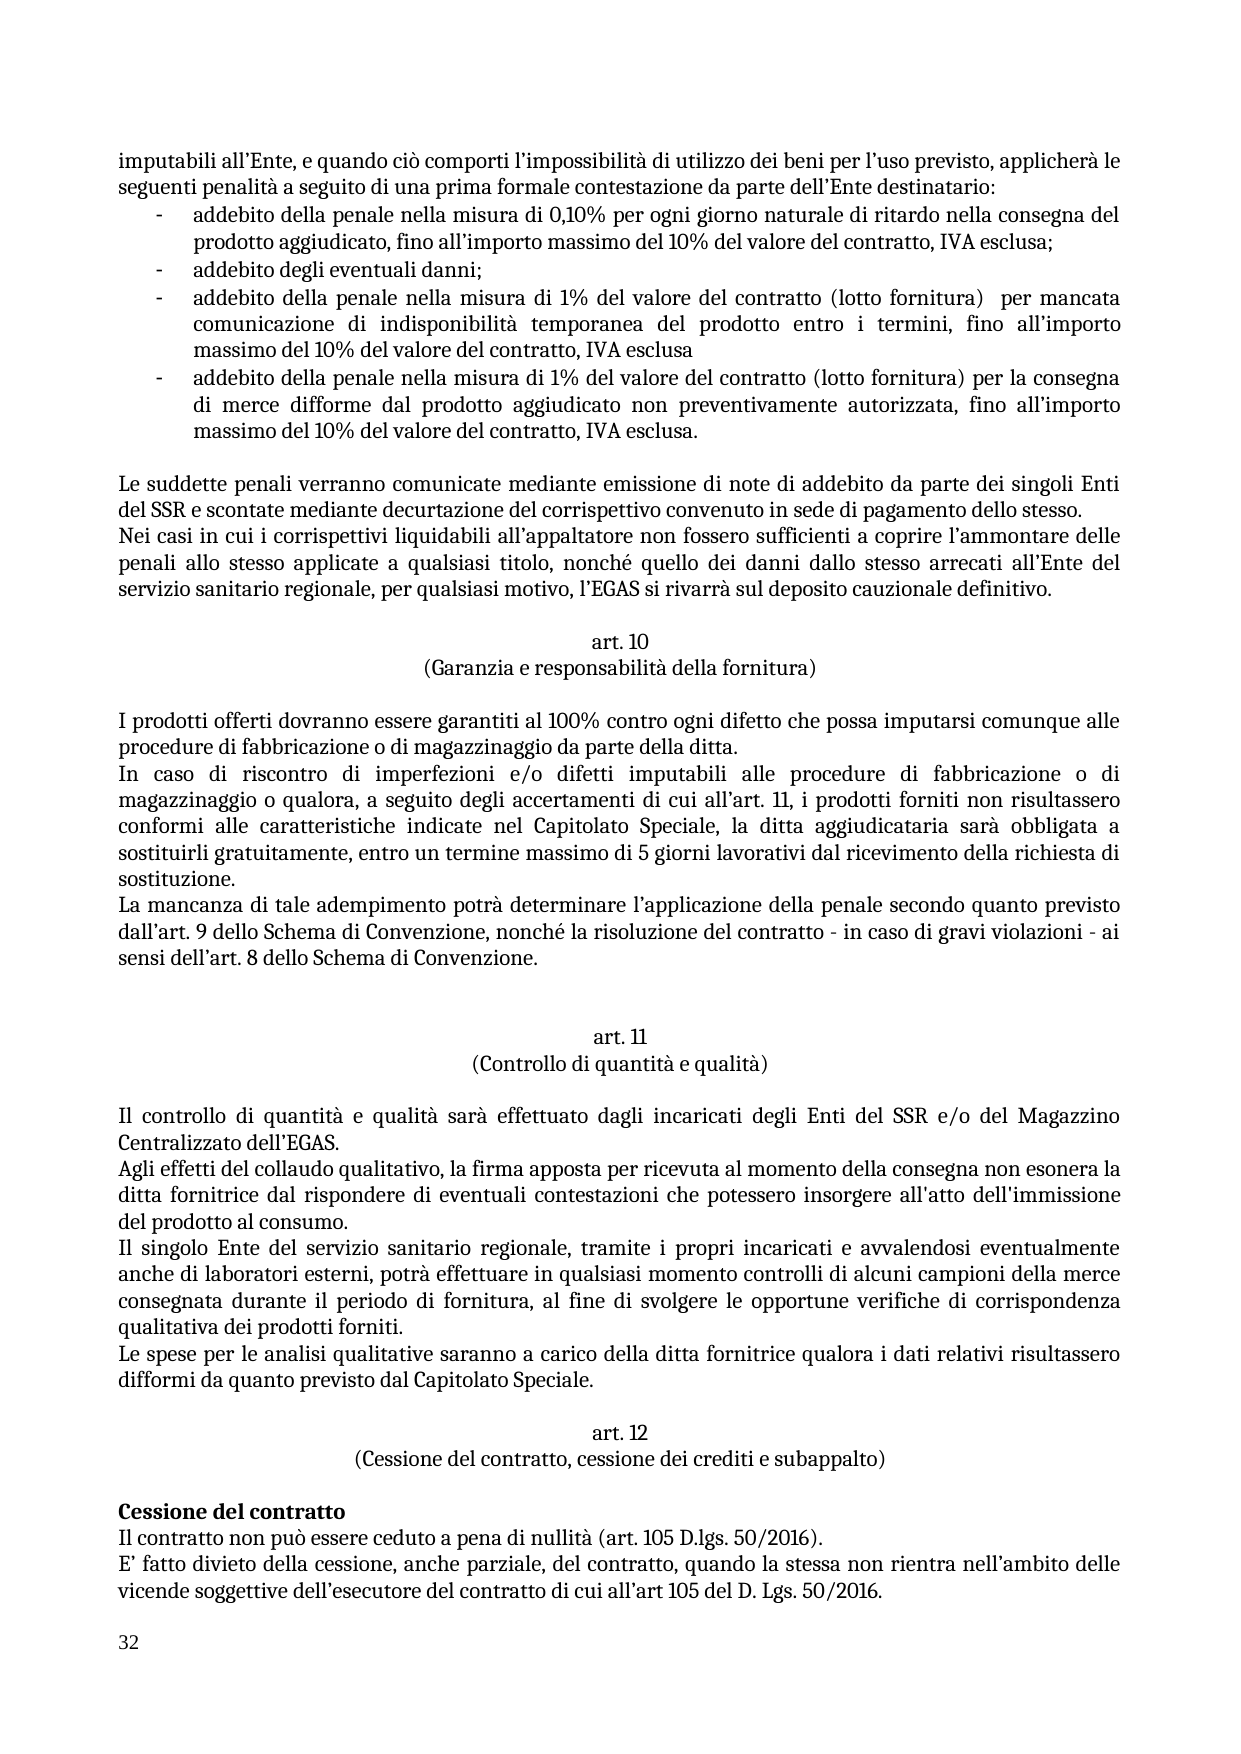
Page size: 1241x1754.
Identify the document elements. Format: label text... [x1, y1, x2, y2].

text art. 10 [118, 629, 1122, 655]
text art. 12 [118, 1419, 1122, 1446]
text Il controllo di quantità e qualità sarà effettuato dagli incaricati degli Enti del SSR e/o del Magazzino Centralizzato dell’EGAS. [118, 1103, 1122, 1156]
text In caso di riscontro di imperfezioni e/o difetti imputabili alle procedure di fabbricazione o di magazzinaggio o qualora, a seguito degli accertamenti di cui all’art. 11, i prodotti forniti non risultassero conformi alle caratteristiche indicate nel Capitolato Speciale, la ditta aggiudicataria sarà obbligata a sostituirli gratuitamente, entro un termine massimo di 5 giorni lavorativi dal ricevimento della richiesta di sostituzione. [118, 761, 1122, 892]
text art. 11 [118, 1024, 1122, 1050]
text La mancanza di tale adempimento potrà determinare l’applicazione della penale secondo quanto previsto dall’art. 9 dello Schema di Convenzione, nonché la risoluzione del contratto - in caso di gravi violazioni - ai sensi dell’art. 8 dello Schema di Convenzione. [118, 892, 1122, 971]
text Il contratto non può essere ceduto a pena di nullità (art. 105 D.lgs. 50/2016). [118, 1525, 1122, 1551]
text Il singolo Ente del servizio sanitario regionale, tramite i propri incaricati e avvalendosi eventualmente anche di laboratori esterni, potrà effettuare in qualsiasi momento controlli di alcuni campioni della merce consegnata durante il periodo di fornitura, al fine di svolgere le opportune verifiche di corrispondenza qualitativa dei prodotti forniti. [118, 1235, 1122, 1340]
text Cessione del contratto [118, 1498, 1122, 1525]
text Le spese per le analisi qualitative saranno a carico della ditta fornitrice qualora i dati relativi risultassero difformi da quanto previsto dal Capitolato Speciale. [118, 1340, 1122, 1393]
text (Cessione del contratto, cessione dei crediti e subappalto) [118, 1446, 1122, 1472]
list addebito della penale nella misura di 0,10% per ogni giorno naturale di ritardo nella consegna del prodotto aggiudicato, fino all’importo massimo del 10% del valore del contratto, IVA esclusa; [156, 200, 1122, 255]
text Agli effetti del collaudo qualitativo, la firma apposta per ricevuta al momento della consegna non esonera la ditta fornitrice dal rispondere di eventuali contestazioni che potessero insorgere all'atto dell'immissione del prodotto al consumo. [118, 1156, 1122, 1235]
text (Controllo di quantità e qualità) [118, 1050, 1122, 1077]
list addebito della penale nella misura di 1% del valore del contratto (lotto fornitura) per mancata comunicazione di indisponibilità temporanea del prodotto entro i termini, fino all’importo massimo del 10% del valore del contratto, IVA esclusa [156, 283, 1122, 363]
text (Garanzia e responsabilità della fornitura) [118, 655, 1122, 681]
text I prodotti offerti dovranno essere garantiti al 100% contro ogni difetto che possa imputarsi comunque alle procedure di fabbricazione o di magazzinaggio da parte della ditta. [118, 708, 1122, 761]
list addebito della penale nella misura di 1% del valore del contratto (lotto fornitura) per la consegna di merce difforme dal prodotto aggiudicato non preventivamente autorizzata, fino all’importo massimo del 10% del valore del contratto, IVA esclusa. [156, 363, 1122, 444]
list addebito degli eventuali danni; [156, 255, 1122, 283]
text E’ fatto divieto della cessione, anche parziale, del contratto, quando la stessa non rientra nell’ambito delle vicende soggettive dell’esecutore del contratto di cui all’art 105 del D. Lgs. 50/2016. [118, 1551, 1122, 1604]
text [118, 148, 1122, 200]
text Nei casi in cui i corrispettivi liquidabili all’appaltatore non fossero sufficienti a coprire l’ammontare delle penali allo stesso applicate a qualsiasi titolo, nonché quello dei danni dallo stesso arrecati all’Ente del servizio sanitario regionale, per qualsiasi motivo, l’EGAS si rivarrà sul deposito cauzionale definitivo. [118, 523, 1122, 602]
text Le suddette penali verranno comunicate mediante emissione di note di addebito da parte dei singoli Enti del SSR e scontate mediante decurtazione del corrispettivo convenuto in sede di pagamento dello stesso. [118, 471, 1122, 523]
